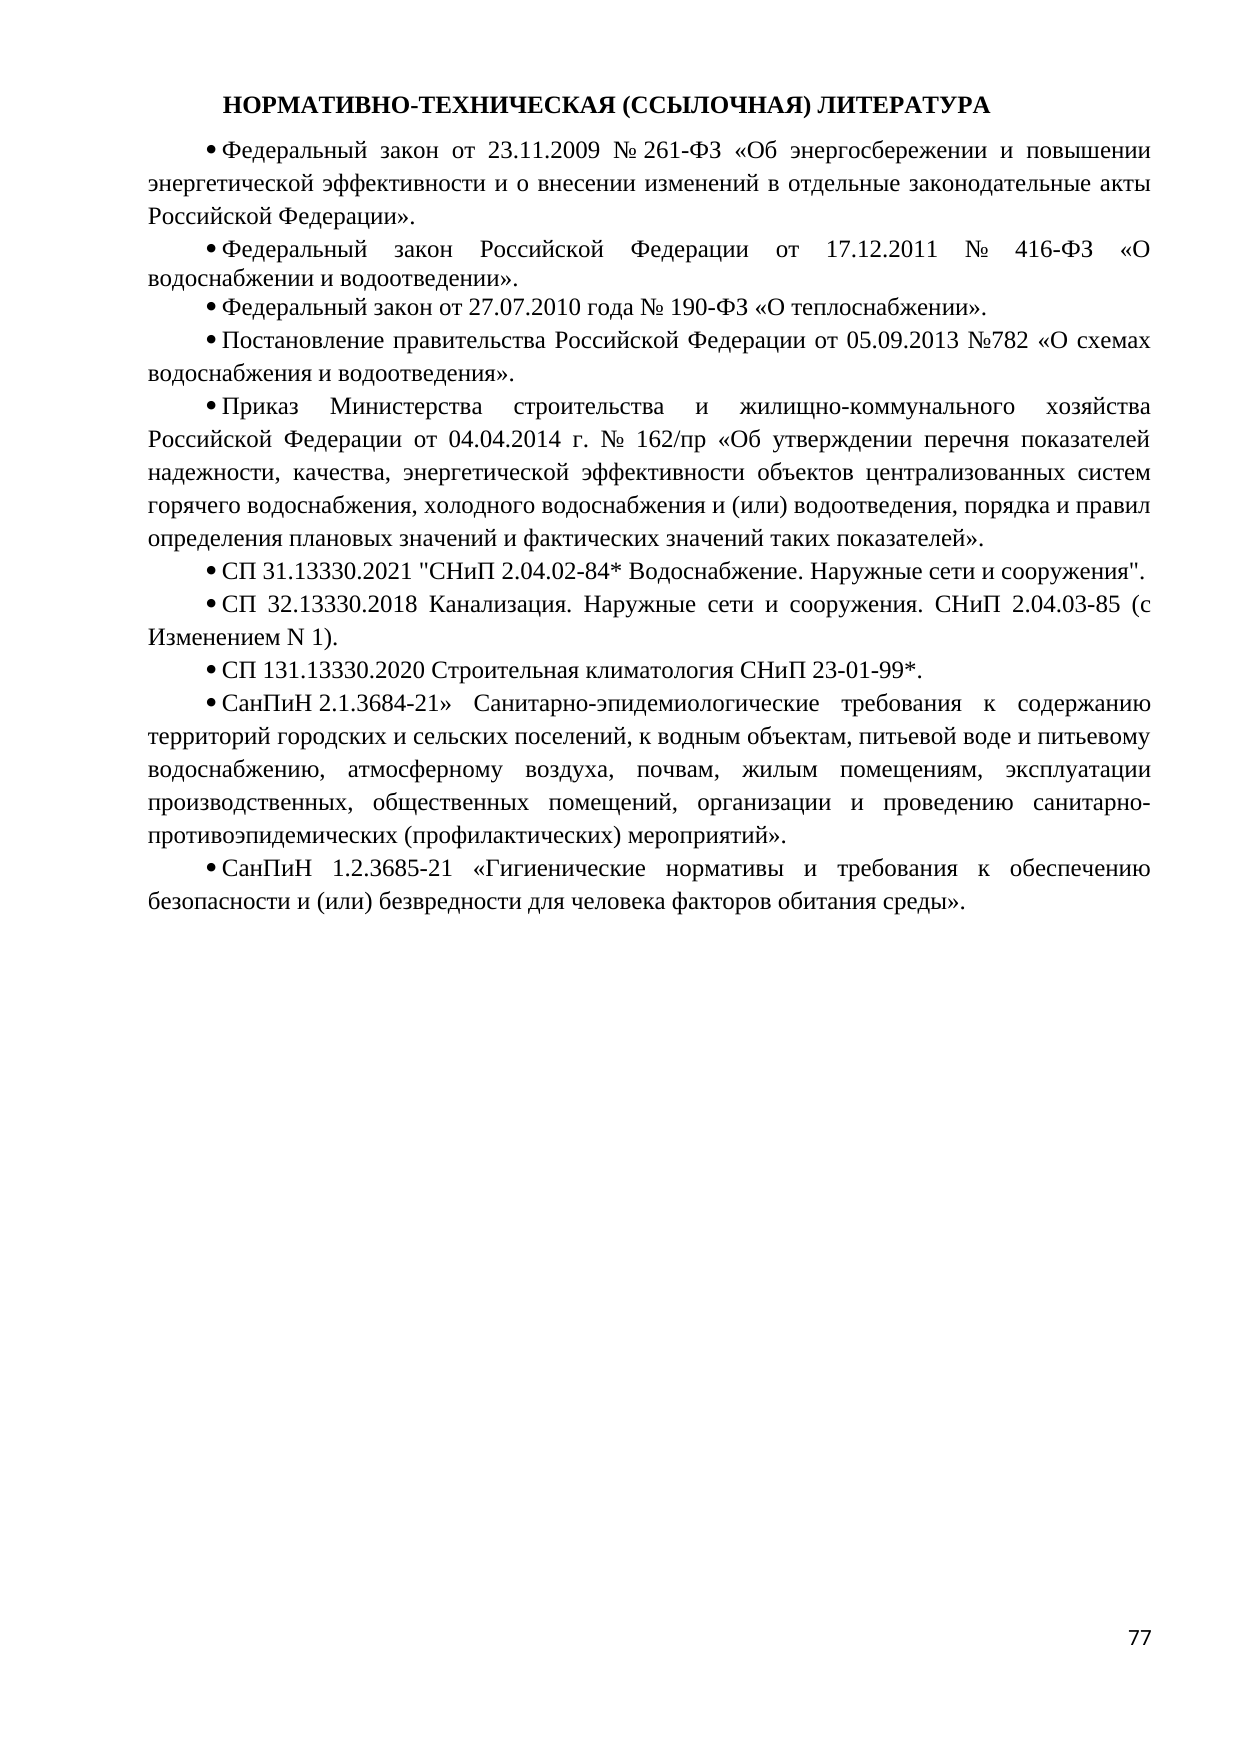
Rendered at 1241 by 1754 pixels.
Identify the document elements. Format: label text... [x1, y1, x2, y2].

list СанПиН 2.1.3684-21» Санитарно-эпидемиологические требования к содержанию территорий городских и сельских поселений, к водным объектам, питьевой воде и питьевому водоснабжению, атмосферному воздуха, почвам, жилым помещениям, эксплуатации производственных, общественных помещений, организации и проведению санитарно-противоэпидемических (профилактических) мероприятий». [148, 688, 1152, 849]
list Приказ Министерства строительства и жилищно-коммунального хозяйства Российской Федерации от 04.04.2014 г. № 162/пр «Об утверждении перечня показателей надежности, качества, энергетической эффективности объектов централизованных систем горячего водоснабжения, холодного водоснабжения и (или) водоотведения, порядка и правил определения плановых значений и фактических значений таких показателей». [148, 391, 1152, 552]
list НОРМАТИВНО-ТЕХНИЧЕСКАЯ (ССЫЛОЧНАЯ) ЛИТЕРАТУРА [223, 90, 1152, 119]
list СанПиН 1.2.3685-21 «Гигиенические нормативы и требования к обеспечению безопасности и (или) безвредности для человека факторов обитания среды». [148, 853, 1152, 915]
list Федеральный закон от 23.11.2009 № 261-ФЗ «Об энергосбережении и повышении энергетической эффективности и о внесении изменений в отдельные законодательные акты Российской Федерации». [148, 135, 1152, 230]
list Федеральный закон Российской Федерации от 17.12.2011 № 416-ФЗ «О водоснабжении и водоотведении». [148, 234, 1152, 292]
list Постановление правительства Российской Федерации от 05.09.2013 №782 «О схемах водоснабжения и водоотведения». [148, 325, 1152, 387]
list СП 131.13330.2020 Строительная климатология СНиП 23-01-99*. [148, 655, 1152, 684]
list Федеральный закон от 27.07.2010 года № 190-ФЗ «О теплоснабжении». [148, 292, 1152, 321]
list СП 32.13330.2018 Канализация. Наружные сети и сооружения. СНиП 2.04.03-85 (с Изменением N 1). [148, 589, 1152, 651]
list СП 31.13330.2021 "СНиП 2.04.02-84* Водоснабжение. Наружные сети и сооружения". [148, 556, 1152, 585]
